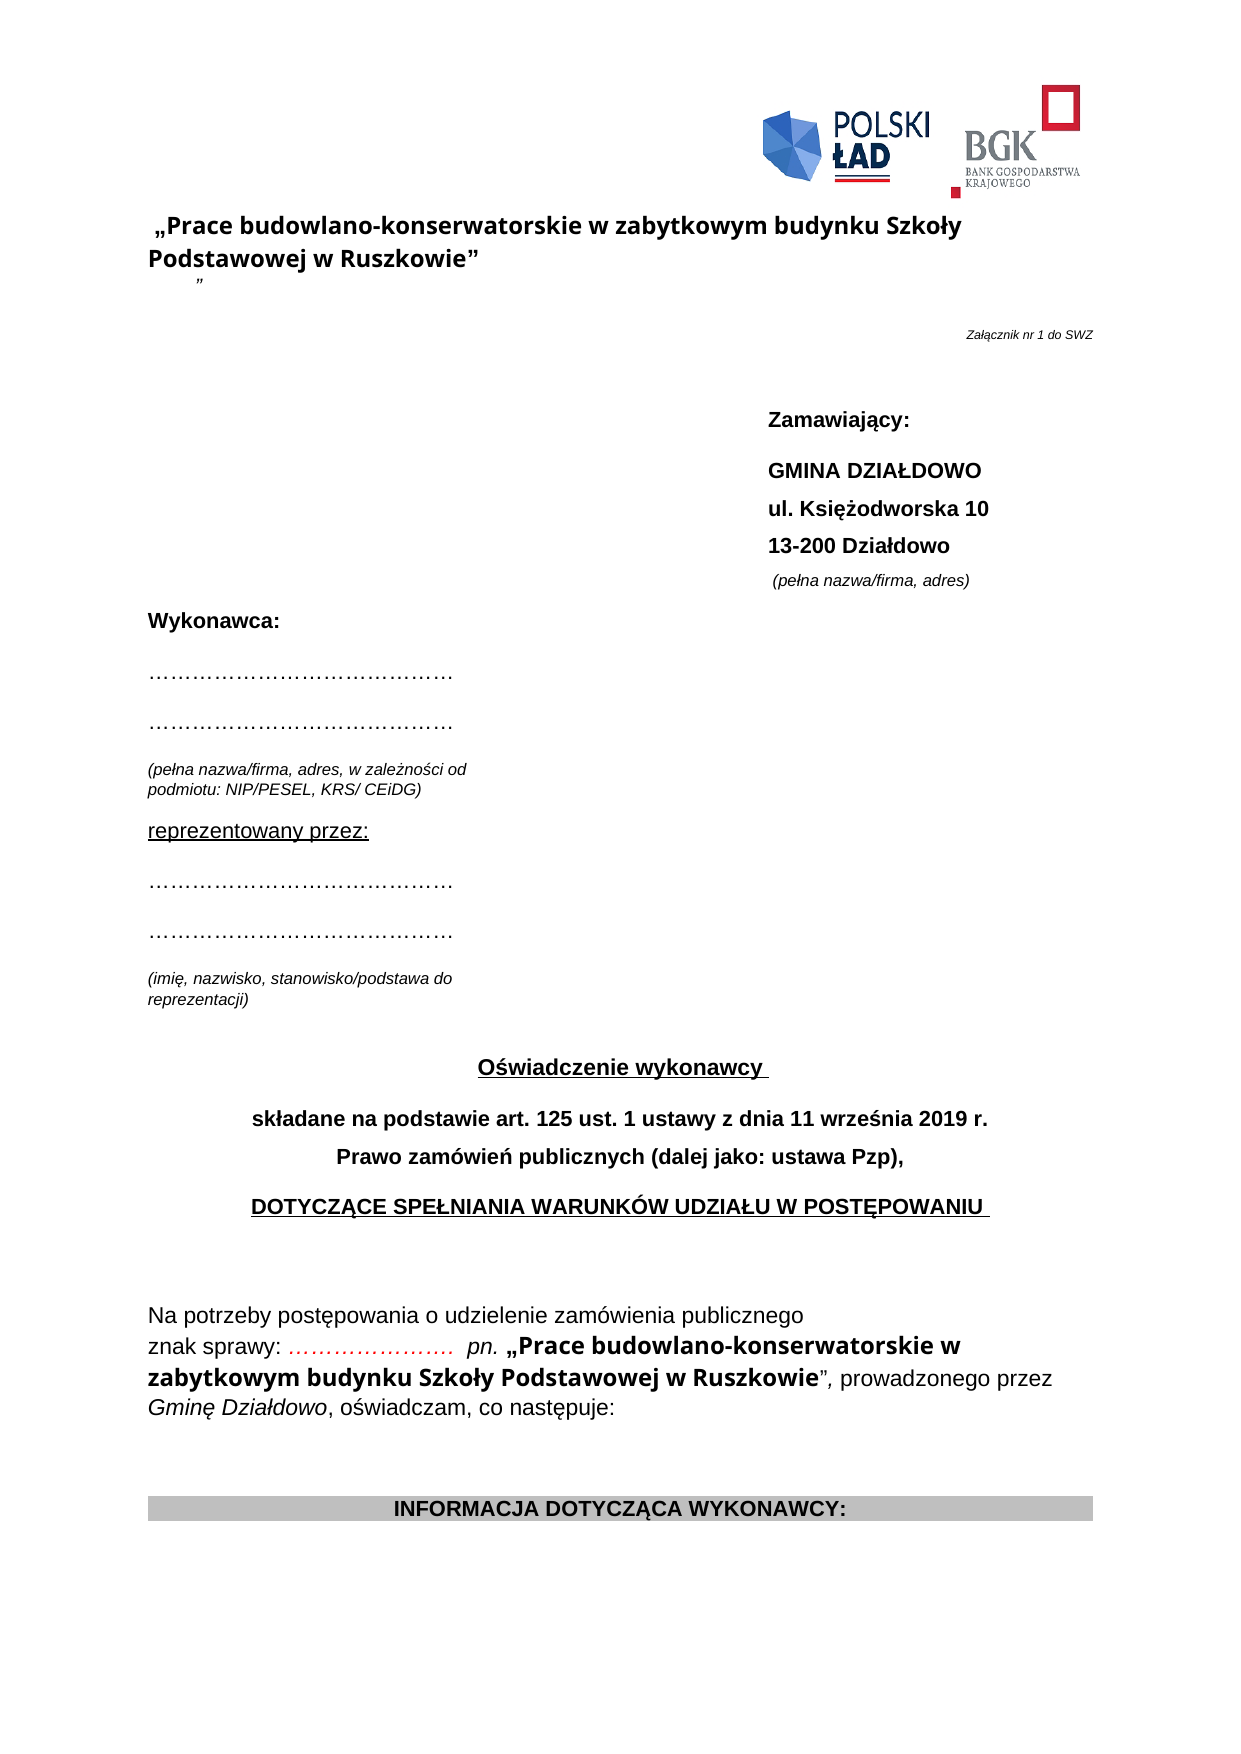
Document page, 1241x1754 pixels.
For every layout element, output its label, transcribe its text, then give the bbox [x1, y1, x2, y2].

text ul. Księżodworska 10 [768, 495, 1093, 521]
text Prawo zamówień publicznych (dalej jako: ustawa Pzp), [148, 1144, 1093, 1169]
text składane na podstawie art. 125 ust. 1 ustawy z dnia 11 września 2019 r. [148, 1106, 1093, 1131]
text GMINA DZIAŁDOWO [768, 458, 1093, 483]
text DOTYCZĄCE SPEŁNIANIA WARUNKÓW UDZIAŁU W POSTĘPOWANIU [148, 1194, 1093, 1261]
text 13-200 Działdowo [768, 533, 1093, 558]
text (pełna nazwa/firma, adres) [768, 571, 1093, 590]
text Oświadczenie wykonawcy [148, 1054, 1093, 1080]
text ………………………………………………………………………… [148, 659, 472, 734]
text (pełna nazwa/firma, adres, w zależności od podmiotu: NIP/PESEL, KRS/ CEiDG) [148, 759, 472, 799]
text Na potrzeby postępowania o udzielenie zamówienia publicznego znak sprawy: …………………. pn. „Prace budowlano-konserwatorskie w zabytkowym budynku Szkoły Podstawowej w Ruszkowie”, prowadzonego przez Gminę Działdowo, oświadczam, co następuje: [148, 1302, 1093, 1420]
text Wykonawca: [148, 608, 1093, 633]
text Załącznik nr 1 do SWZ [694, 328, 1093, 342]
text (imię, nazwisko, stanowisko/podstawa do reprezentacji) [148, 969, 472, 1008]
text Zamawiający: [694, 407, 1093, 432]
text ………………………………………………………………………… [148, 868, 472, 943]
text reprezentowany przez: [148, 817, 1093, 843]
text INFORMACJA DOTYCZĄCA WYKONAWCY: [148, 1496, 1093, 1521]
